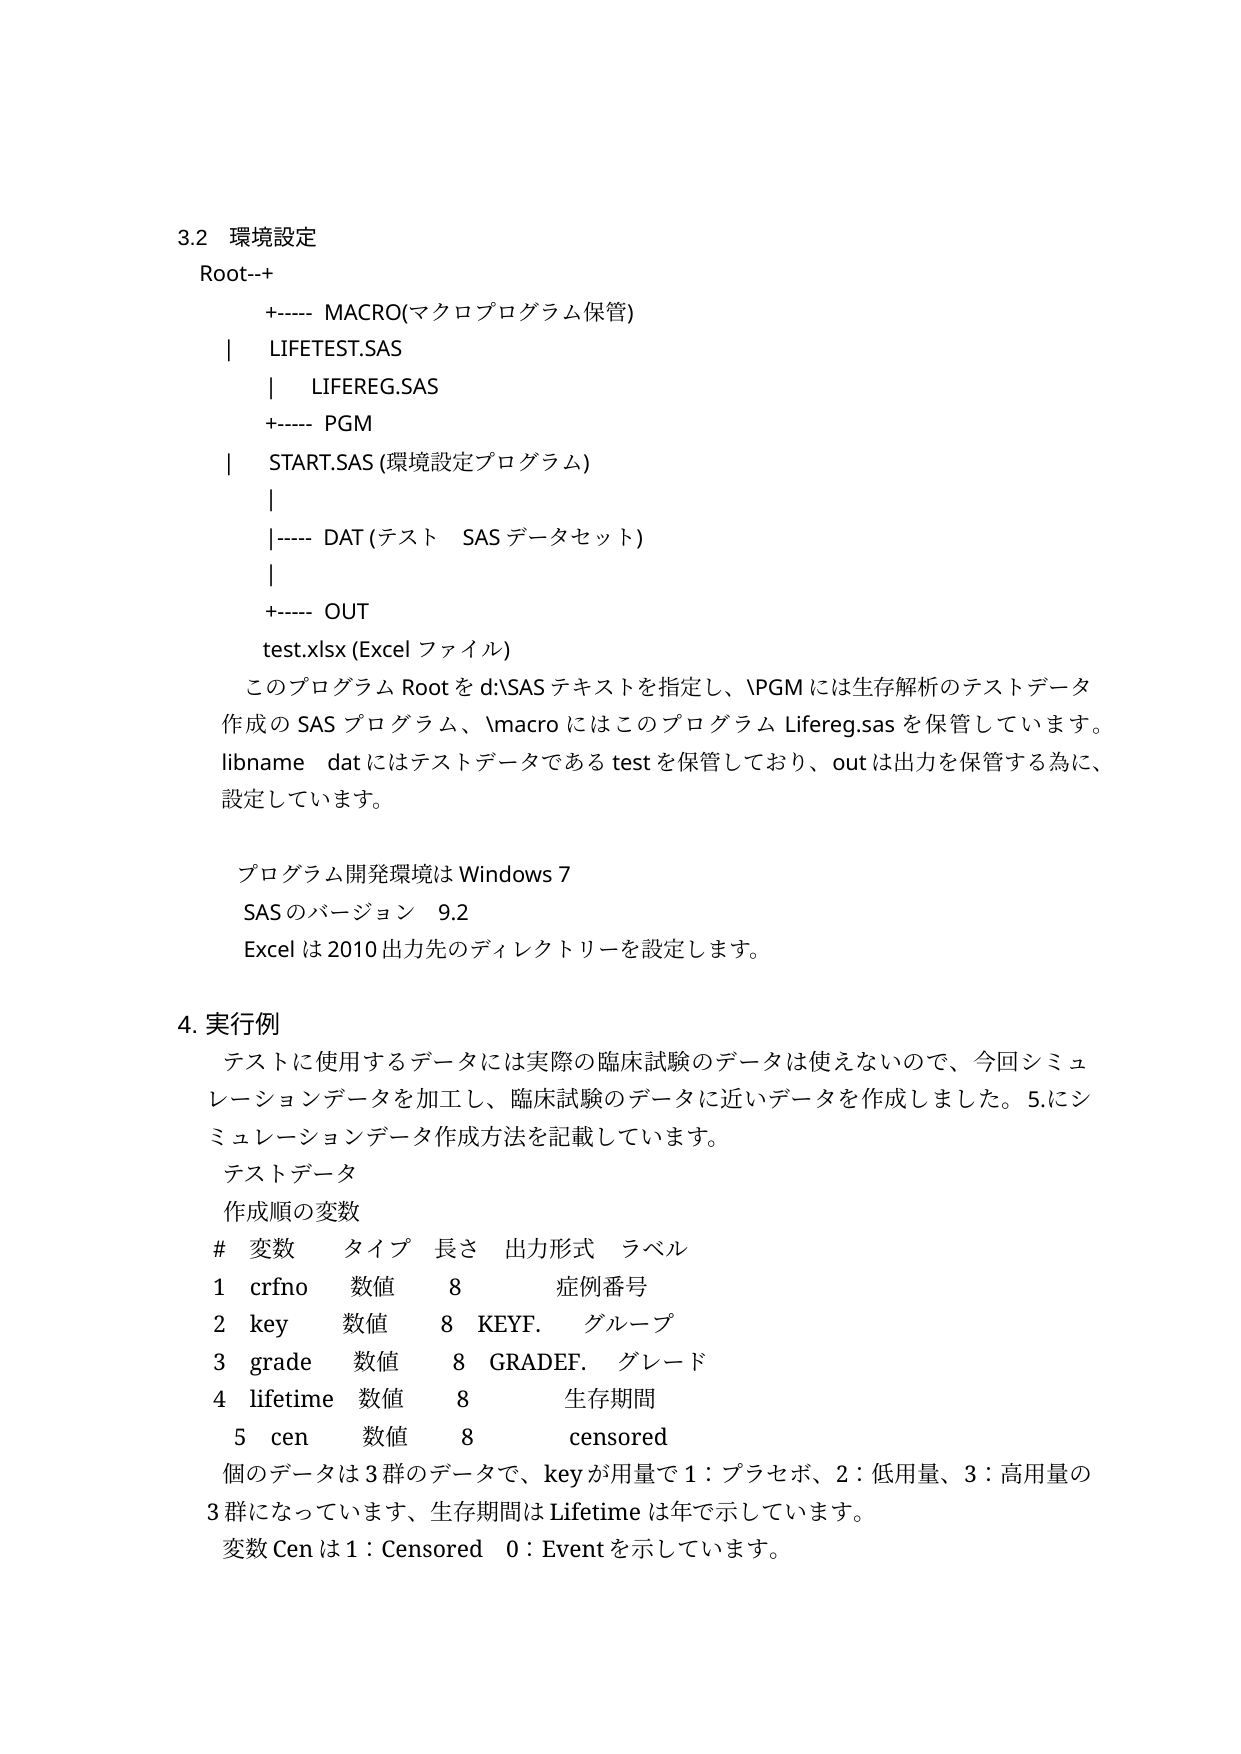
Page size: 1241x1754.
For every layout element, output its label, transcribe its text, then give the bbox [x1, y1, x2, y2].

text 5 cen 数値 8 censored [206, 1417, 1093, 1454]
text テストデータ [206, 1154, 1093, 1192]
text プログラム開発環境はWindows 7 SASのバージョン 9.2 [221, 854, 1093, 929]
text | LIFEREG.SAS [177, 367, 1093, 404]
text テストに使用するデータには実際の臨床試験のデータは使えないので、今回シミュレーションデータを加工し、臨床試験のデータに近いデータを作成しました。5.にシミュレーションデータ作成方法を記載しています。 [206, 1042, 1093, 1154]
text 2 key 数値 8 KEYF. グループ [177, 1304, 1093, 1342]
text 変数Cenは1：Censored 0：Eventを示しています。 [206, 1529, 1093, 1567]
text 作成順の変数 [177, 1192, 1093, 1229]
text 1 crfno 数値 8 症例番号 [177, 1267, 1093, 1304]
text +----- OUT test.xlsx (Excel ファイル) [177, 592, 1093, 667]
text | [177, 479, 1093, 517]
text +----- MACRO(マクロプログラム保管) | LIFETEST.SAS [177, 292, 1093, 367]
text Excel は2010出力先のディレクトリーを設定します。 [207, 929, 1093, 1004]
text 3 grade 数値 8 GRADEF. グレード [177, 1342, 1093, 1379]
text 個のデータは3群のデータで、keyが用量で1：プラセボ、2：低用量、3：高用量の3群になっています、生存期間はLifetime は年で示しています。 [206, 1454, 1093, 1529]
text このプログラムRootをd:\SASテキストを指定し、\PGMには生存解析のテストデータ作成のSASプログラム、\macroにはこのプログラムLifereg.sasを保管しています。libname datにはテストデータであるtestを保管しており、outは出力を保管する為に、設定しています。 [221, 667, 1093, 817]
text # 変数 タイプ 長さ 出力形式 ラベル [177, 1229, 1093, 1267]
subtitle 3.2 環境設定 [177, 217, 1093, 254]
text |----- DAT (テスト SASデータセット) [177, 517, 1093, 554]
subtitle 4. 実行例 [177, 1004, 1093, 1042]
text | [177, 554, 1093, 592]
text +----- PGM | START.SAS (環境設定プログラム) [177, 404, 1093, 479]
text Root--+ [177, 254, 1093, 292]
text 4 lifetime 数値 8 生存期間 [177, 1379, 1093, 1417]
